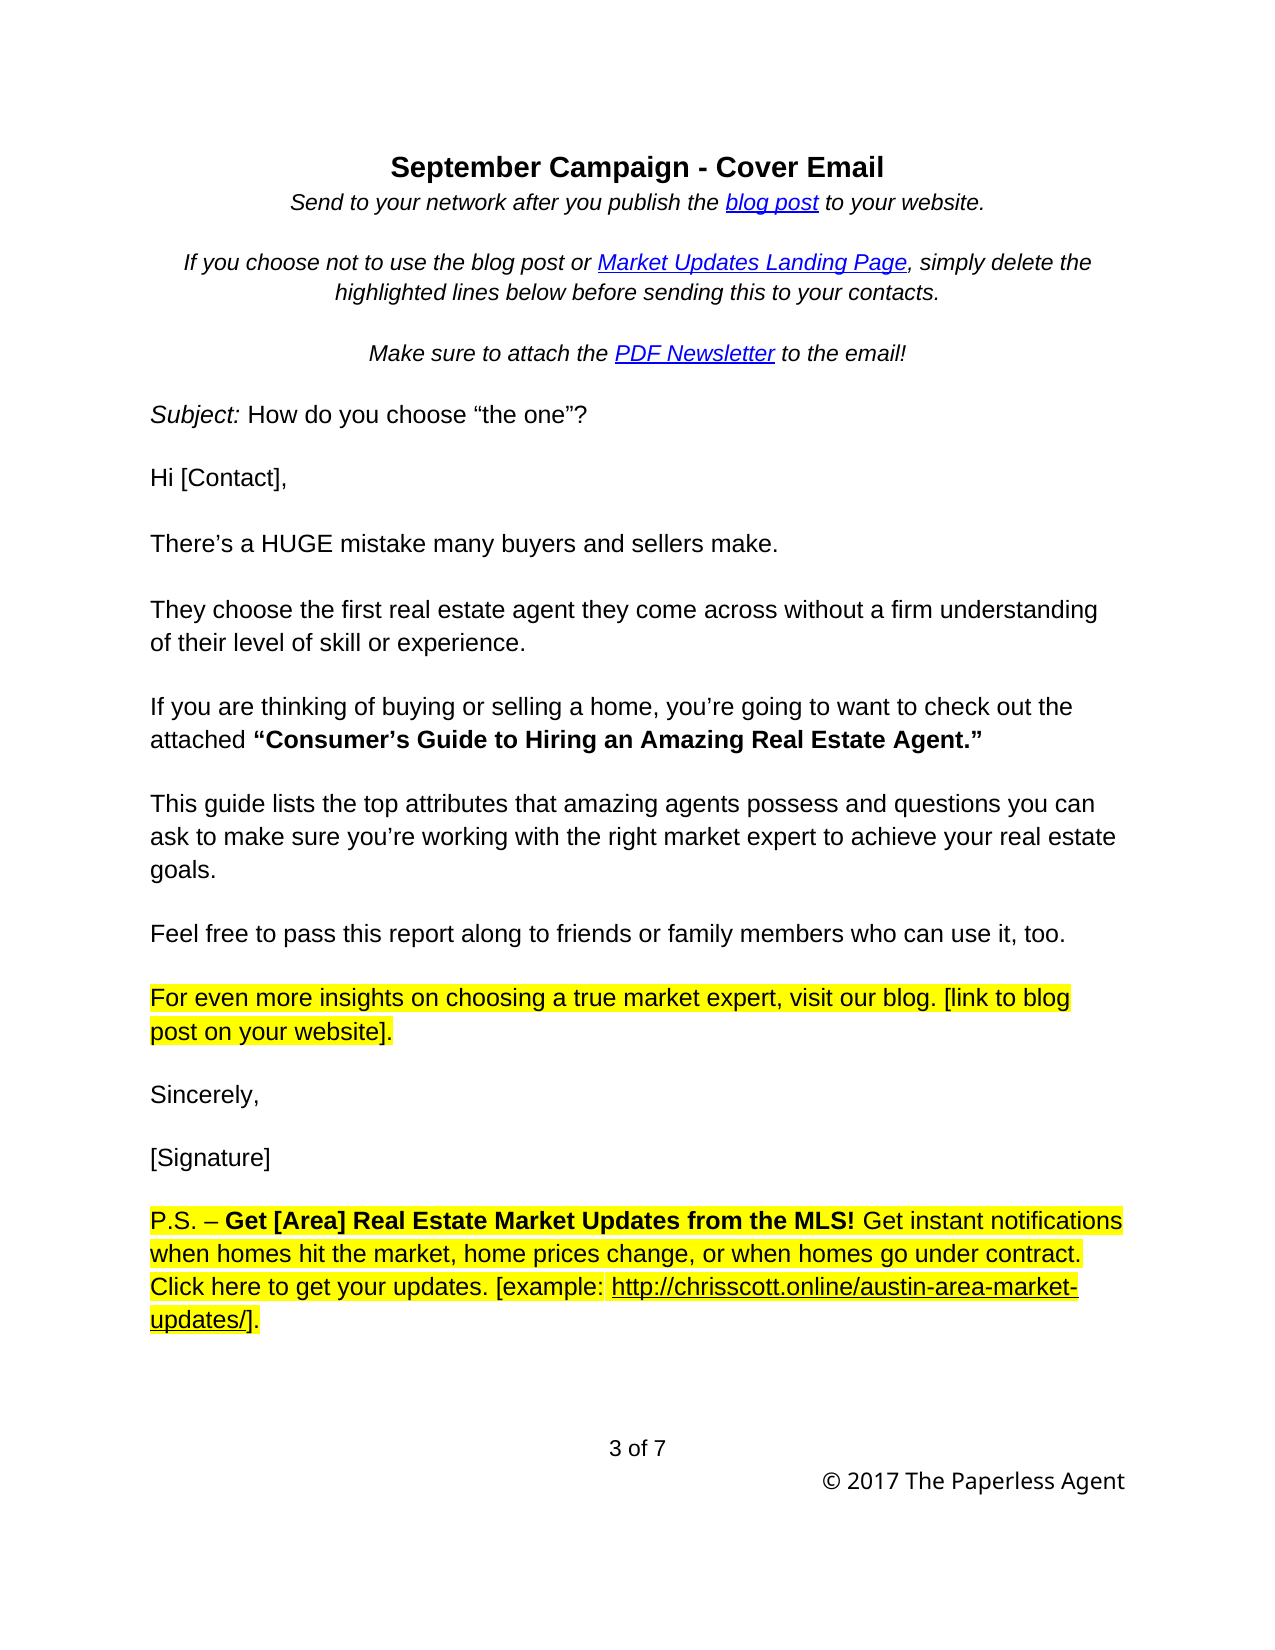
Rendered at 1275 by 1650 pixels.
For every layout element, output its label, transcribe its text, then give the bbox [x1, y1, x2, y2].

text This guide lists the top attributes that amazing agents possess and questions you can ask to make sure you’re working with the right market expert to achieve your real estate goals. [150, 789, 1125, 884]
text Feel free to pass this report along to friends or family members who can use it, too. [150, 919, 1125, 948]
text [Signature] [150, 1143, 1125, 1172]
text September Campaign - Cover Email [150, 150, 1125, 183]
text Hi [Contact], [150, 463, 1125, 492]
text For even more insights on choosing a true market expert, visit our blog. [link to blog post on your website]. [150, 983, 1125, 1045]
text P.S. – Get [Area] Real Estate Market Updates from the MLS! Get instant notifications when homes hit the market, home prices change, or when homes go under contract. Click here to get your updates. [example: http://chrisscott.online/austin-area-market-updates/]. [150, 1206, 1125, 1334]
text Subject: How do you choose “the one”? [150, 400, 1125, 429]
text Sincerely, [150, 1080, 1125, 1108]
text If you are thinking of buying or selling a home, you’re going to want to check out the attached “Consumer’s Guide to Hiring an Amazing Real Estate Agent.” [150, 692, 1125, 753]
text There’s a HUGE mistake many buyers and sellers make. [150, 529, 1125, 558]
text Make sure to attach the PDF Newsletter to the email! [150, 339, 1125, 366]
text If you choose not to use the blog post or Market Updates Landing Page, simply delete the highlighted lines below before sending this to your contacts. [150, 249, 1125, 306]
text Send to your network after you publish the blog post to your website. [150, 188, 1125, 215]
text They choose the first real estate agent they come across without a firm understanding of their level of skill or experience. [150, 595, 1125, 657]
